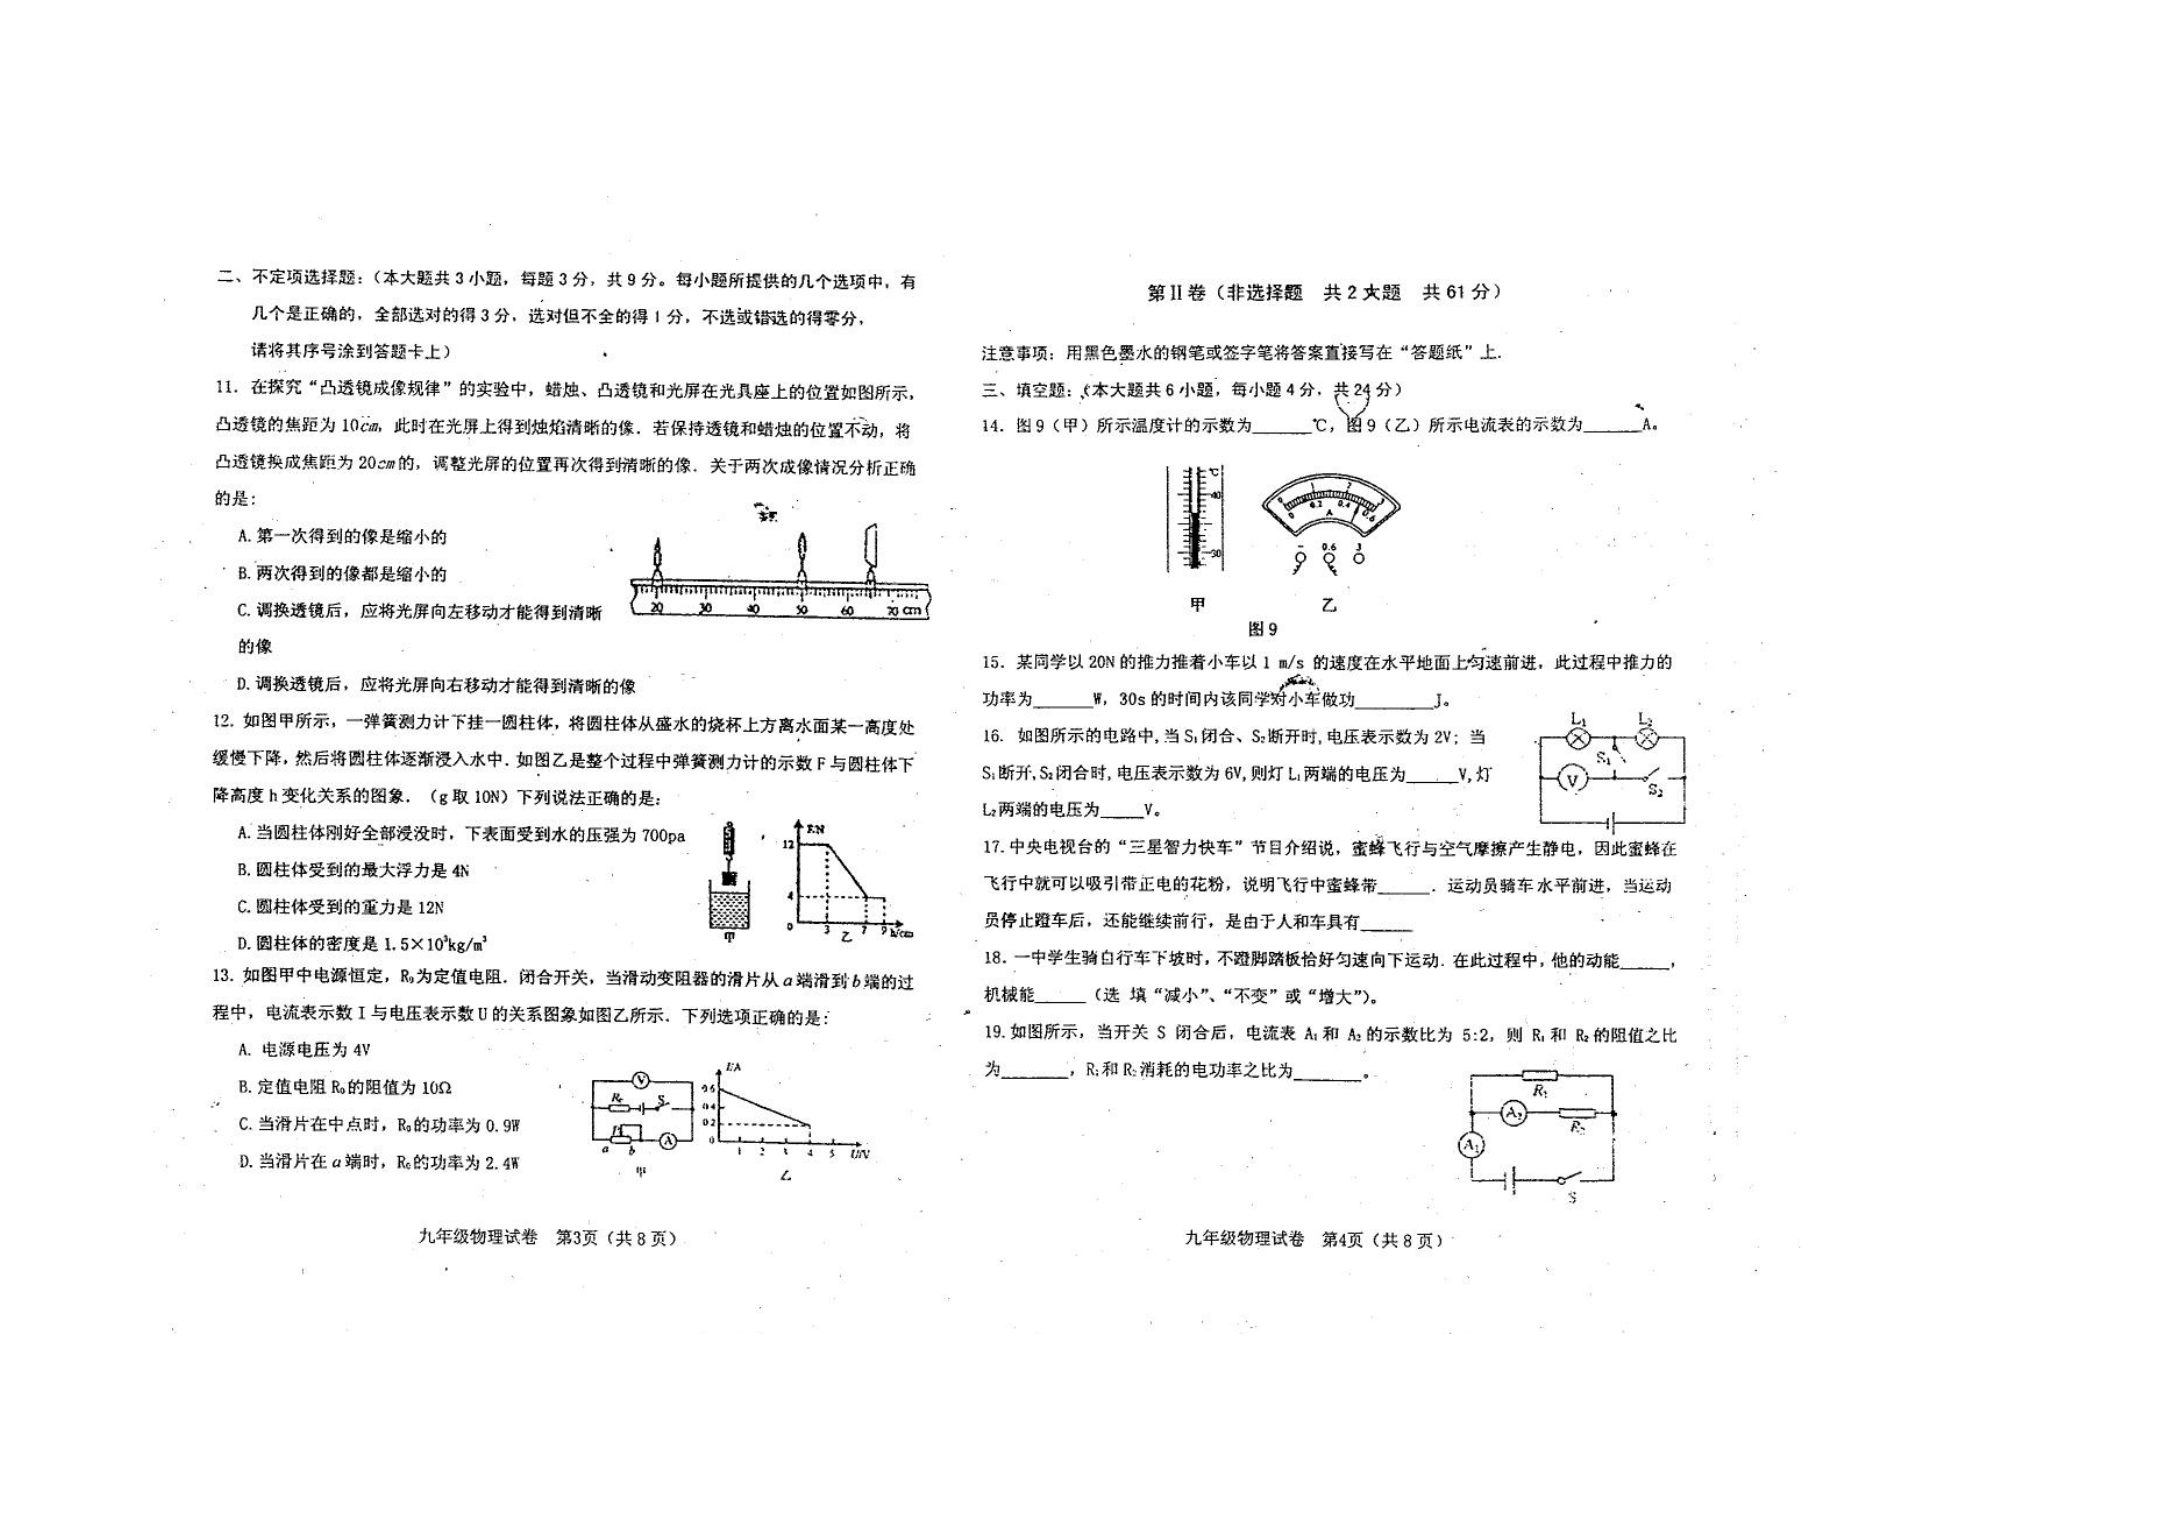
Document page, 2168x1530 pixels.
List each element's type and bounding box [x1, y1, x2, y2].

picture [150, 196, 1801, 1334]
